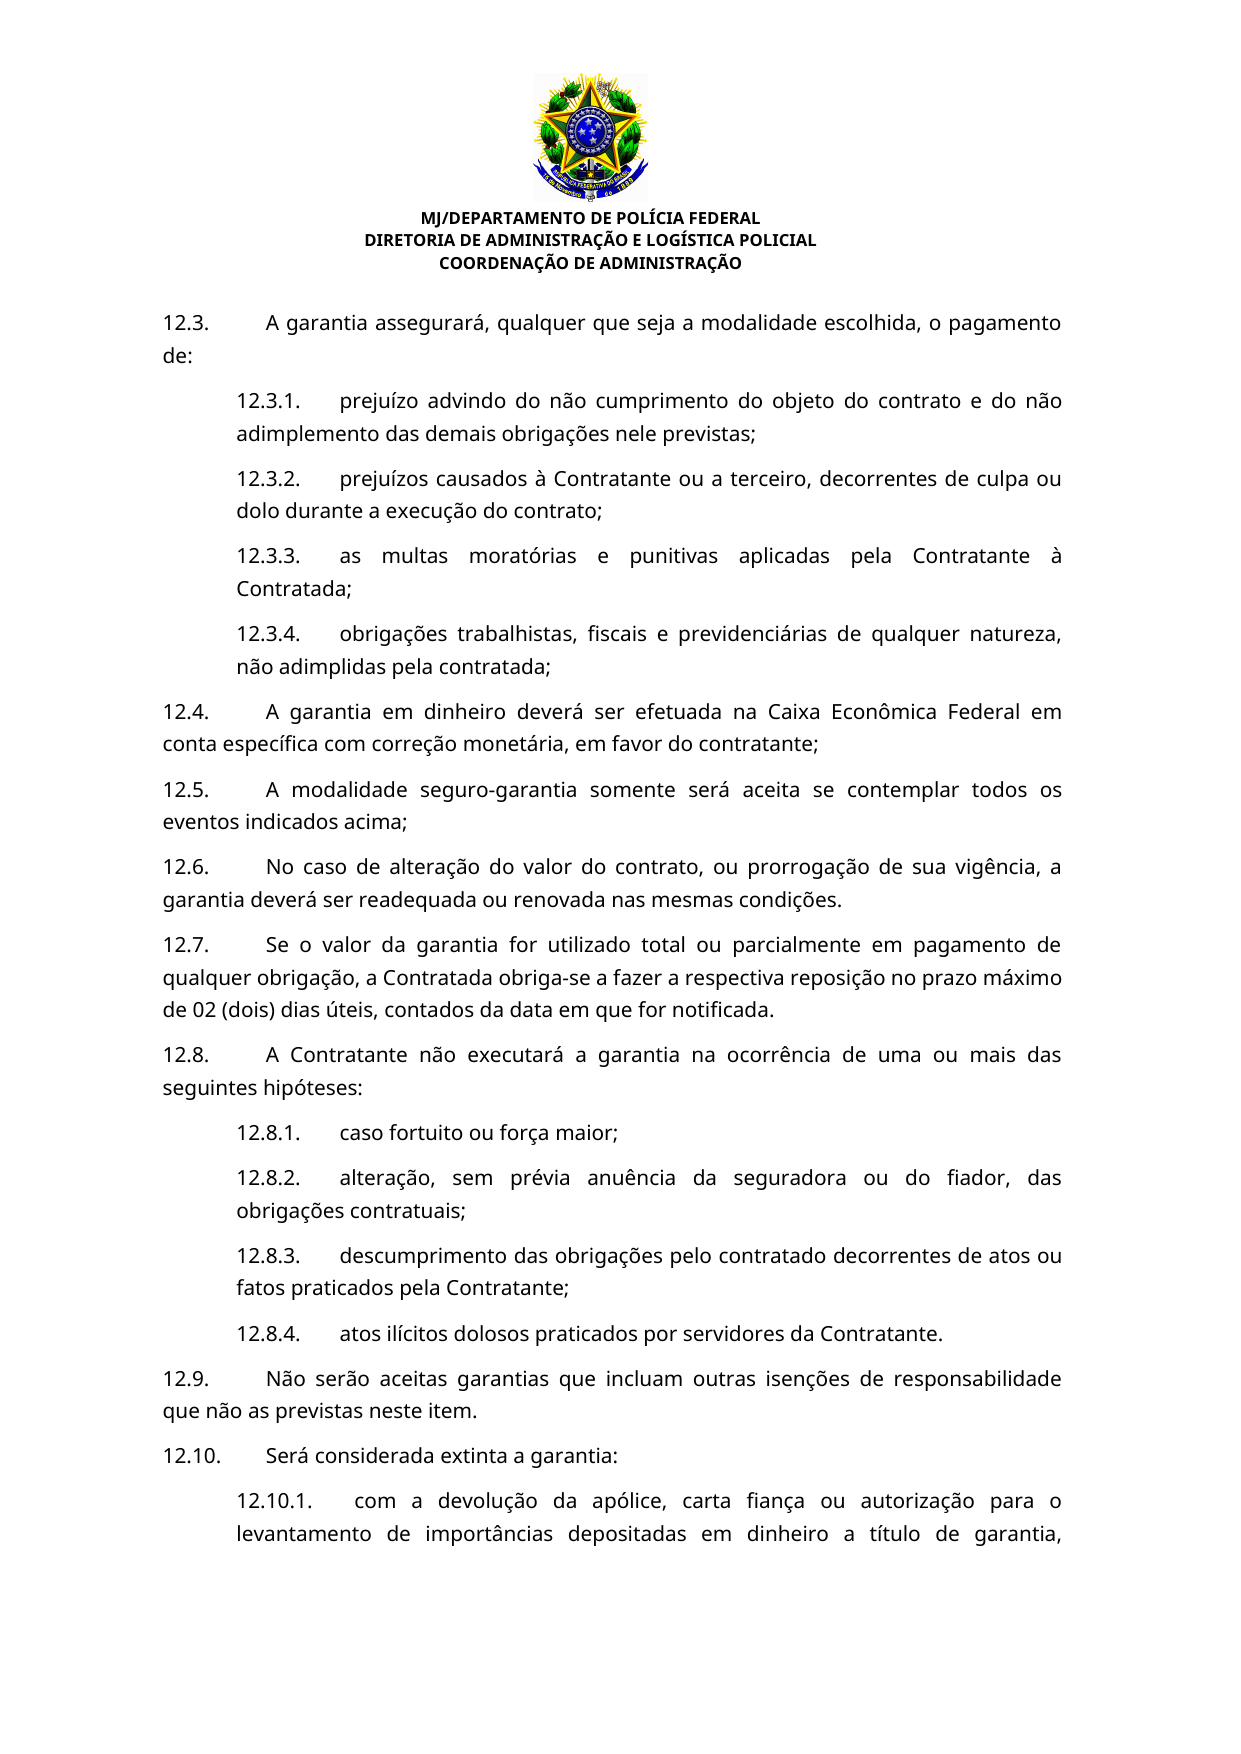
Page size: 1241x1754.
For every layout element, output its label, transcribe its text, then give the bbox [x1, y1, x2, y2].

list A garantia assegurará, qualquer que seja a modalidade escolhida, o pagamento de: [162, 308, 1063, 369]
list A modalidade seguro-garantia somente será aceita se contemplar todos os eventos indicados acima; [162, 775, 1063, 836]
list as multas moratórias e punitivas aplicadas pela Contratante à Contratada; [236, 542, 1063, 603]
list caso fortuito ou força maior; [236, 1118, 1063, 1147]
list atos ilícitos dolosos praticados por servidores da Contratante. [236, 1319, 1063, 1347]
list Se o valor da garantia for utilizado total ou parcialmente em pagamento de qualquer obrigação, a Contratada obriga-se a fazer a respectiva reposição no prazo máximo de 02 (dois) dias úteis, contados da data em que for notificada. [162, 930, 1063, 1024]
list alteração, sem prévia anuência da seguradora ou do fiador, das obrigações contratuais; [236, 1163, 1063, 1224]
list prejuízo advindo do não cumprimento do objeto do contrato e do não adimplemento das demais obrigações nele previstas; [236, 386, 1063, 447]
list descumprimento das obrigações pelo contratado decorrentes de atos ou fatos praticados pela Contratante; [236, 1241, 1063, 1302]
list Não serão aceitas garantias que incluam outras isenções de responsabilidade que não as previstas neste item. [162, 1364, 1063, 1425]
list No caso de alteração do valor do contrato, ou prorrogação de sua vigência, a garantia deverá ser readequada ou renovada nas mesmas condições. [162, 852, 1063, 913]
list obrigações trabalhistas, fiscais e previdenciárias de qualquer natureza, não adimplidas pela contratada; [236, 619, 1063, 680]
list prejuízos causados à Contratante ou a terceiro, decorrentes de culpa ou dolo durante a execução do contrato; [236, 464, 1063, 525]
list A garantia em dinheiro deverá ser efetuada na Caixa Econômica Federal em conta específica com correção monetária, em favor do contratante; [162, 697, 1063, 758]
picture [533, 73, 649, 202]
list Será considerada extinta a garantia: [162, 1441, 1063, 1470]
list A Contratante não executará a garantia na ocorrência de uma ou mais das seguintes hipóteses: [162, 1040, 1063, 1101]
